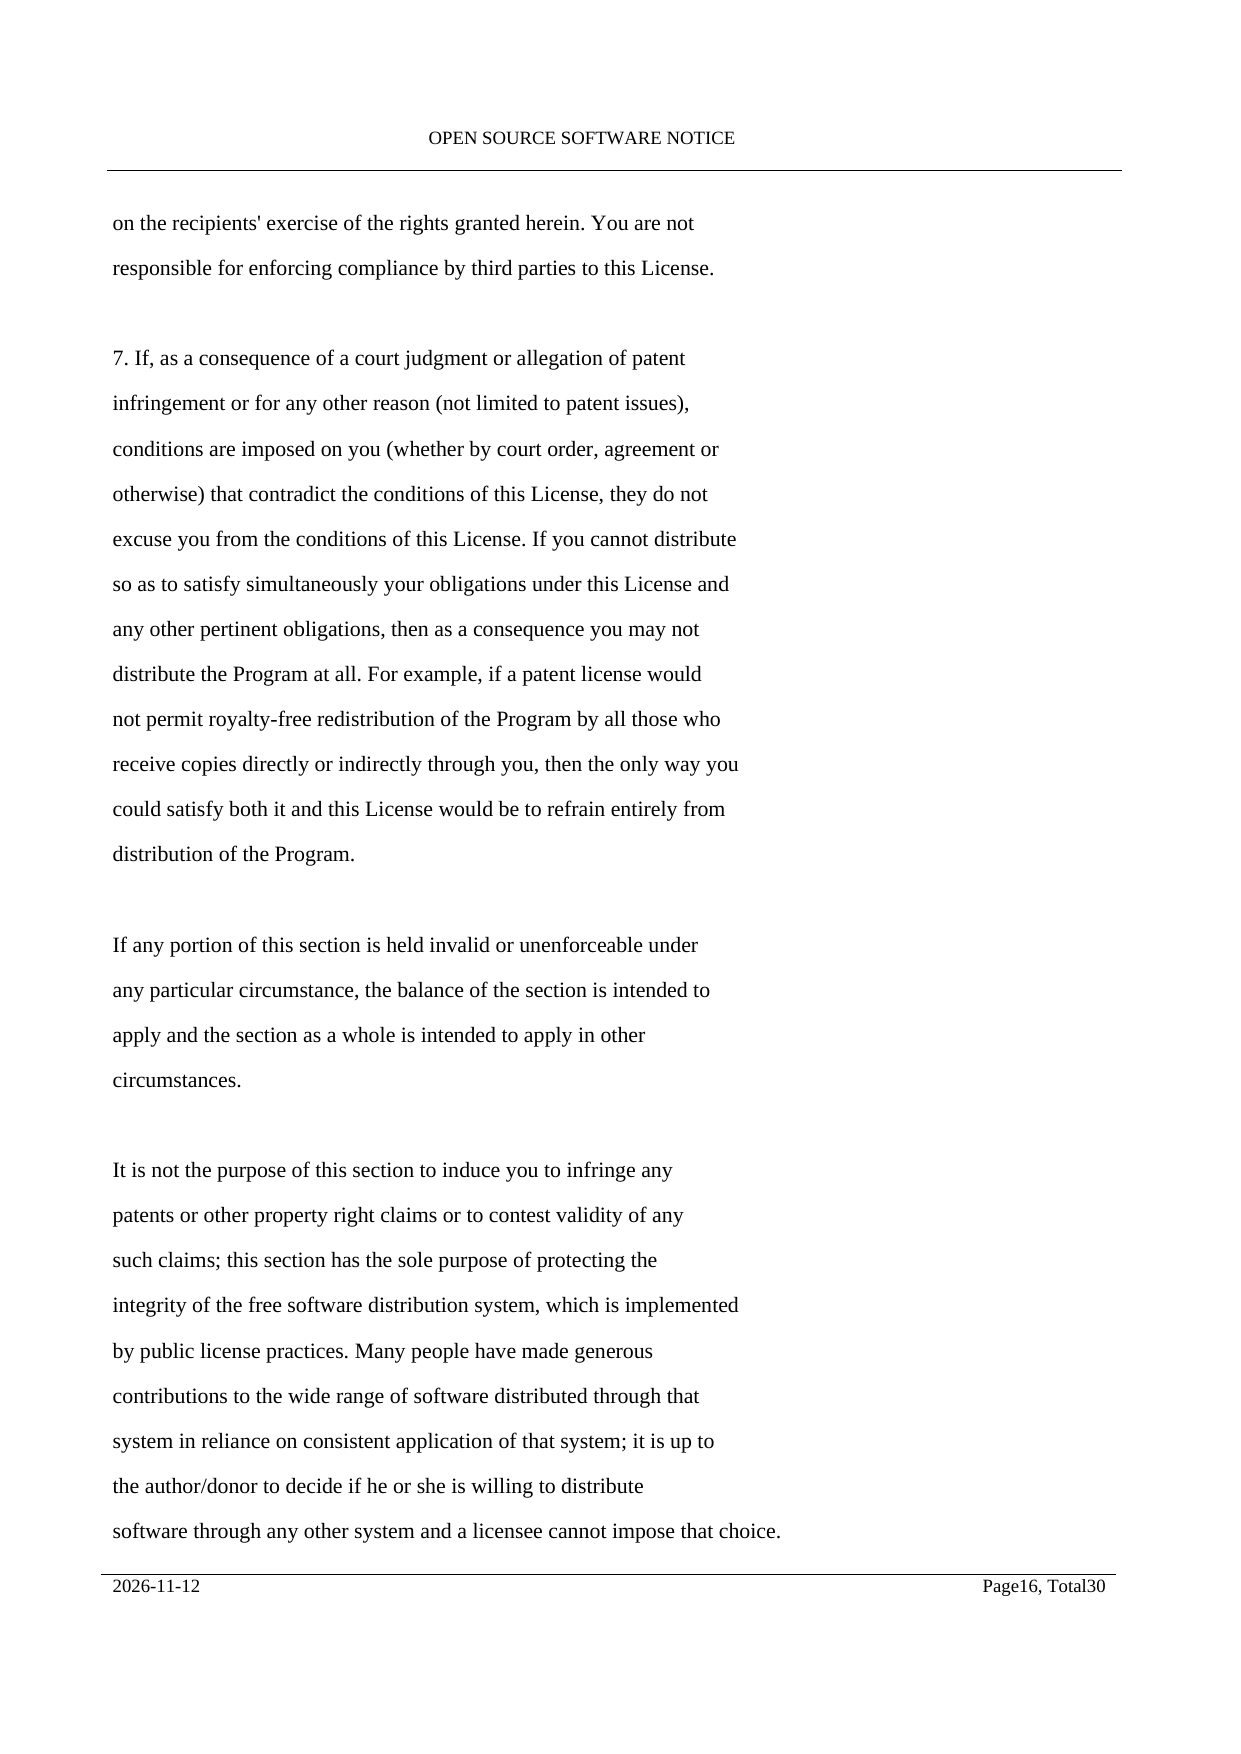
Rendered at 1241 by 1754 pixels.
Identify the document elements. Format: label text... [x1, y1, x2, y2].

text contributions to the wide range of software distributed through that [112, 1379, 1128, 1412]
text integrity of the free software distribution system, which is implemented [112, 1289, 1128, 1321]
text not permit royalty-free redistribution of the Program by all those who [112, 702, 1128, 735]
text on the recipients' exercise of the rights granted herein. You are not [112, 206, 1128, 239]
text infringement or for any other reason (not limited to patent issues), [112, 387, 1128, 419]
text by public license practices. Many people have made generous [112, 1334, 1128, 1366]
text so as to satisfy simultaneously your obligations under this License and [112, 567, 1128, 600]
text the author/donor to decide if he or she is willing to distribute [112, 1469, 1128, 1502]
text conditions are imposed on you (whether by court order, agreement or [112, 432, 1128, 464]
text distribution of the Program. [112, 838, 1128, 870]
text circumstances. [112, 1063, 1128, 1096]
text apply and the section as a whole is intended to apply in other [112, 1018, 1128, 1051]
text It is not the purpose of this section to induce you to infringe any [112, 1153, 1128, 1186]
text receive copies directly or indirectly through you, then the only way you [112, 748, 1128, 780]
text responsible for enforcing compliance by third parties to this License. [112, 251, 1128, 284]
text such claims; this section has the sole purpose of protecting the [112, 1244, 1128, 1276]
text otherwise) that contradict the conditions of this License, they do not [112, 477, 1128, 509]
text system in reliance on consistent application of that system; it is up to [112, 1424, 1128, 1457]
text 7. If, as a consequence of a court judgment or allegation of patent [112, 342, 1128, 374]
text software through any other system and a licensee cannot impose that choice. [112, 1514, 1128, 1547]
text If any portion of this section is held invalid or unenforceable under [112, 928, 1128, 961]
text patents or other property right claims or to contest validity of any [112, 1199, 1128, 1231]
text could satisfy both it and this License would be to refrain entirely from [112, 793, 1128, 825]
text distribute the Program at all. For example, if a patent license would [112, 657, 1128, 690]
text any other pertinent obligations, then as a consequence you may not [112, 612, 1128, 645]
text excuse you from the conditions of this License. If you cannot distribute [112, 522, 1128, 554]
text any particular circumstance, the balance of the section is intended to [112, 973, 1128, 1006]
